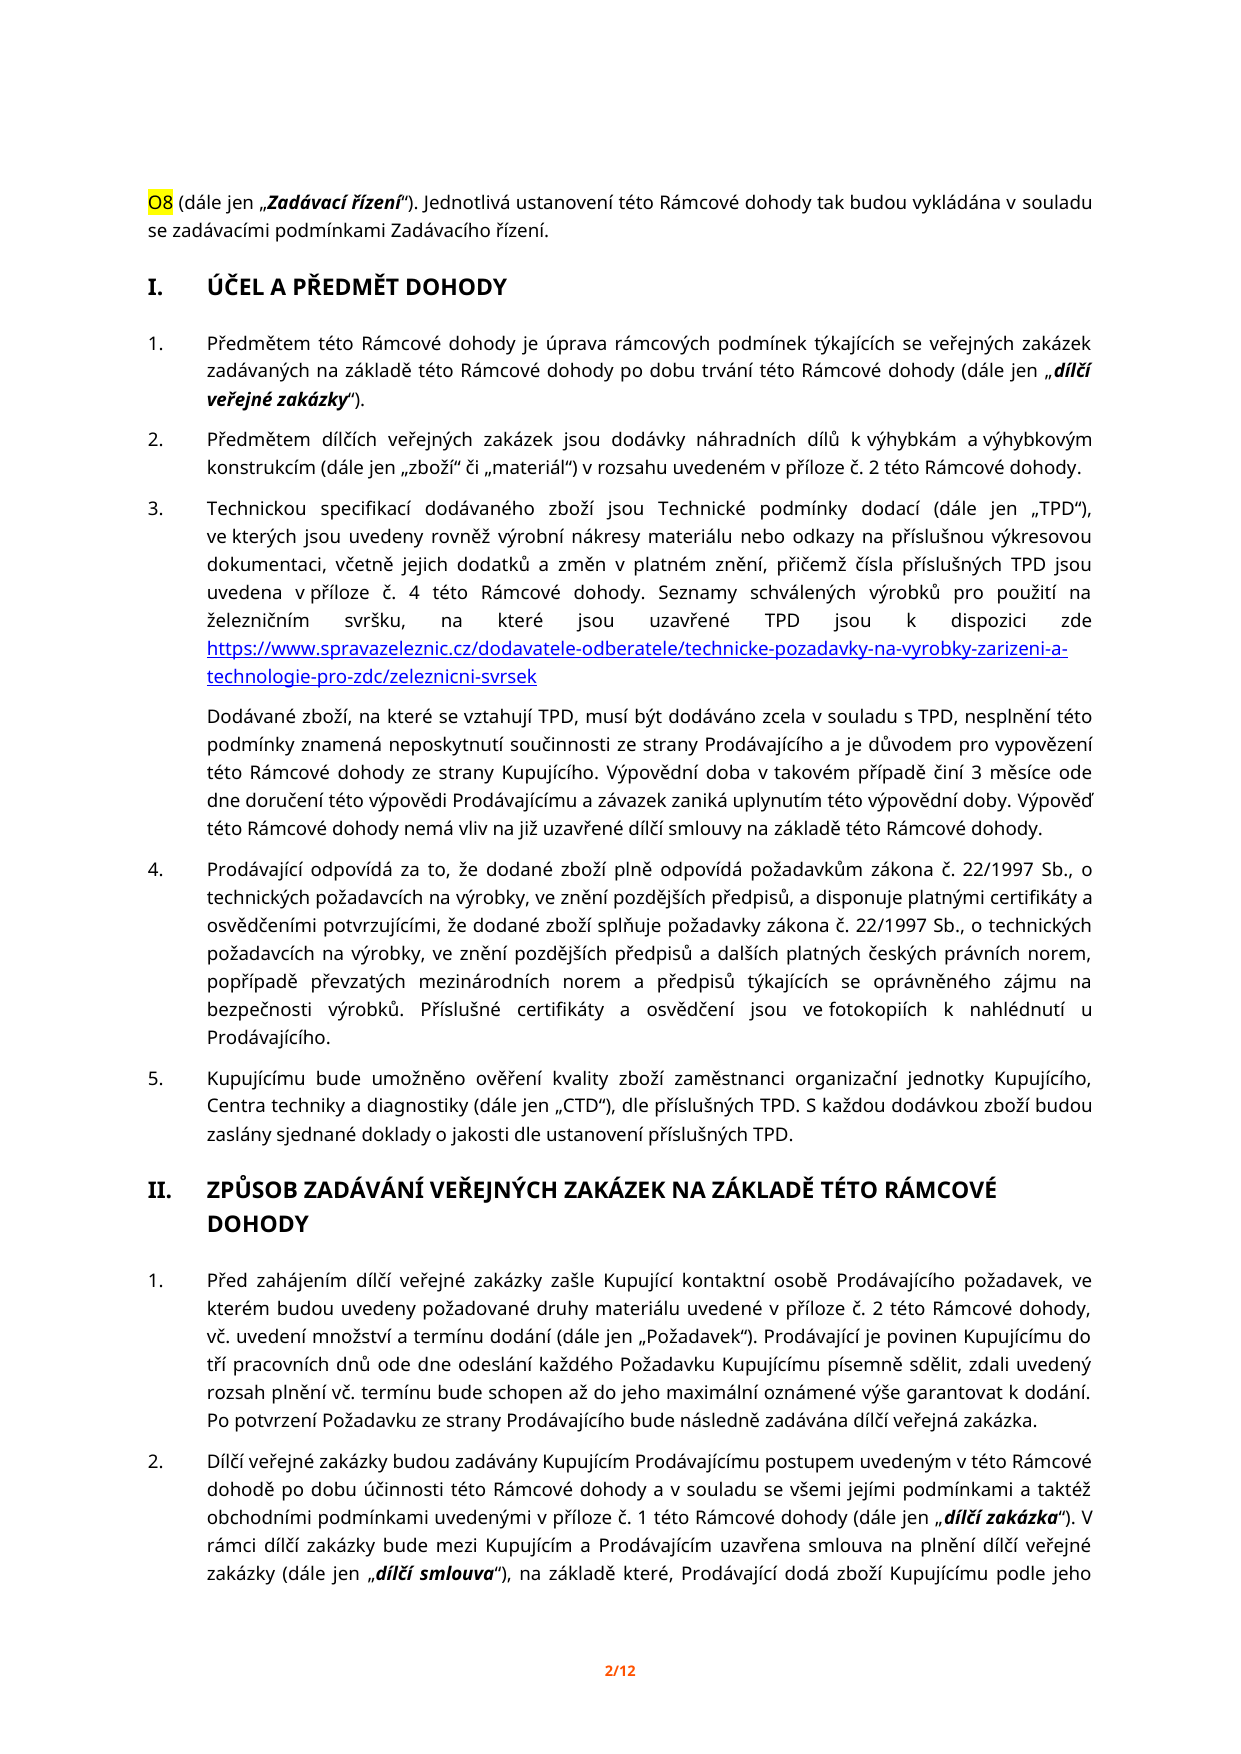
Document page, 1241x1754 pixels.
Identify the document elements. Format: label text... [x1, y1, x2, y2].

text Prodávající odpovídá za to, že dodané zboží plně odpovídá požadavkům zákona č. 22/1997 Sb., o technických požadavcích na výrobky, ve znění pozdějších předpisů, a disponuje platnými certifikáty a osvědčeními potvrzujícími, že dodané zboží splňuje požadavky zákona č. 22/1997 Sb., o technických požadavcích na výrobky, ve znění pozdějších předpisů a dalších platných českých právních norem, popřípadě převzatých mezinárodních norem a předpisů týkajících se oprávněného zájmu na bezpečnosti výrobků. Příslušné certifikáty a osvědčení jsou ve fotokopiích k nahlédnutí u Prodávajícího. [148, 856, 1093, 1050]
text ZPŮSOB ZADÁVÁNÍ VEŘEJNÝCH ZAKÁZEK NA ZÁKLADĚ TÉTO RÁMCOVÉ DOHODY [148, 1174, 1093, 1239]
text Technickou specifikací dodávaného zboží jsou Technické podmínky dodací (dále jen „TPD“), ve kterých jsou uvedeny rovněž výrobní nákresy materiálu nebo odkazy na příslušnou výkresovou dokumentaci, včetně jejich dodatků a změn v platném znění, přičemž čísla příslušných TPD jsou uvedena v příloze č. 4 této Rámcové dohody. Seznamy schválených výrobků pro použití na železničním svršku, na které jsou uzavřené TPD jsou k dispozici zde https://www.spravazeleznic.cz/dodavatele-odberatele/technicke-pozadavky-na-vyrobky-zarizeni-a-technologie-pro-zdc/zeleznicni-svrsek [148, 495, 1093, 688]
text ÚČEL A PŘEDMĚT DOHODY [148, 270, 1093, 302]
text Předmětem dílčích veřejných zakázek jsou dodávky náhradních dílů k výhybkám a výhybkovým konstrukcím (dále jen „zboží“ či „materiál“) v rozsahu uvedeném v příloze č. 2 této Rámcové dohody. [148, 426, 1093, 480]
text Předmětem této Rámcové dohody je úprava rámcových podmínek týkajících se veřejných zakázek zadávaných na základě této Rámcové dohody po dobu trvání této Rámcové dohody (dále jen „dílčí veřejné zakázky“). [148, 330, 1093, 411]
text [148, 189, 1093, 243]
text Kupujícímu bude umožněno ověření kvality zboží zaměstnanci organizační jednotky Kupujícího, Centra techniky a diagnostiky (dále jen „CTD“), dle příslušných TPD. S každou dodávkou zboží budou zaslány sjednané doklady o jakosti dle ustanovení příslušných TPD. [148, 1065, 1093, 1146]
list Dodávané zboží, na které se vztahují TPD, musí být dodáváno zcela v souladu s TPD, nesplnění této podmínky znamená neposkytnutí součinnosti ze strany Prodávajícího a je důvodem pro vypovězení této Rámcové dohody ze strany Kupujícího. Výpovědní doba v takovém případě činí 3 měsíce ode dne doručení této výpovědi Prodávajícímu a závazek zaniká uplynutím této výpovědní doby. Výpověď této Rámcové dohody nemá vliv na již uzavřené dílčí smlouvy na základě této Rámcové dohody. [207, 703, 1093, 841]
list Před zahájením dílčí veřejné zakázky zašle Kupující kontaktní osobě Prodávajícího požadavek, ve kterém budou uvedeny požadované druhy materiálu uvedené v příloze č. 2 této Rámcové dohody, vč. uvedení množství a termínu dodání (dále jen „Požadavek“). Prodávající je povinen Kupujícímu do tří pracovních dnů ode dne odeslání každého Požadavku Kupujícímu písemně sdělit, zdali uvedený rozsah plnění vč. termínu bude schopen až do jeho maximální oznámené výše garantovat k dodání. Po potvrzení Požadavku ze strany Prodávajícího bude následně zadávána dílčí veřejná zakázka. [148, 1268, 1093, 1433]
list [148, 1448, 1093, 1586]
